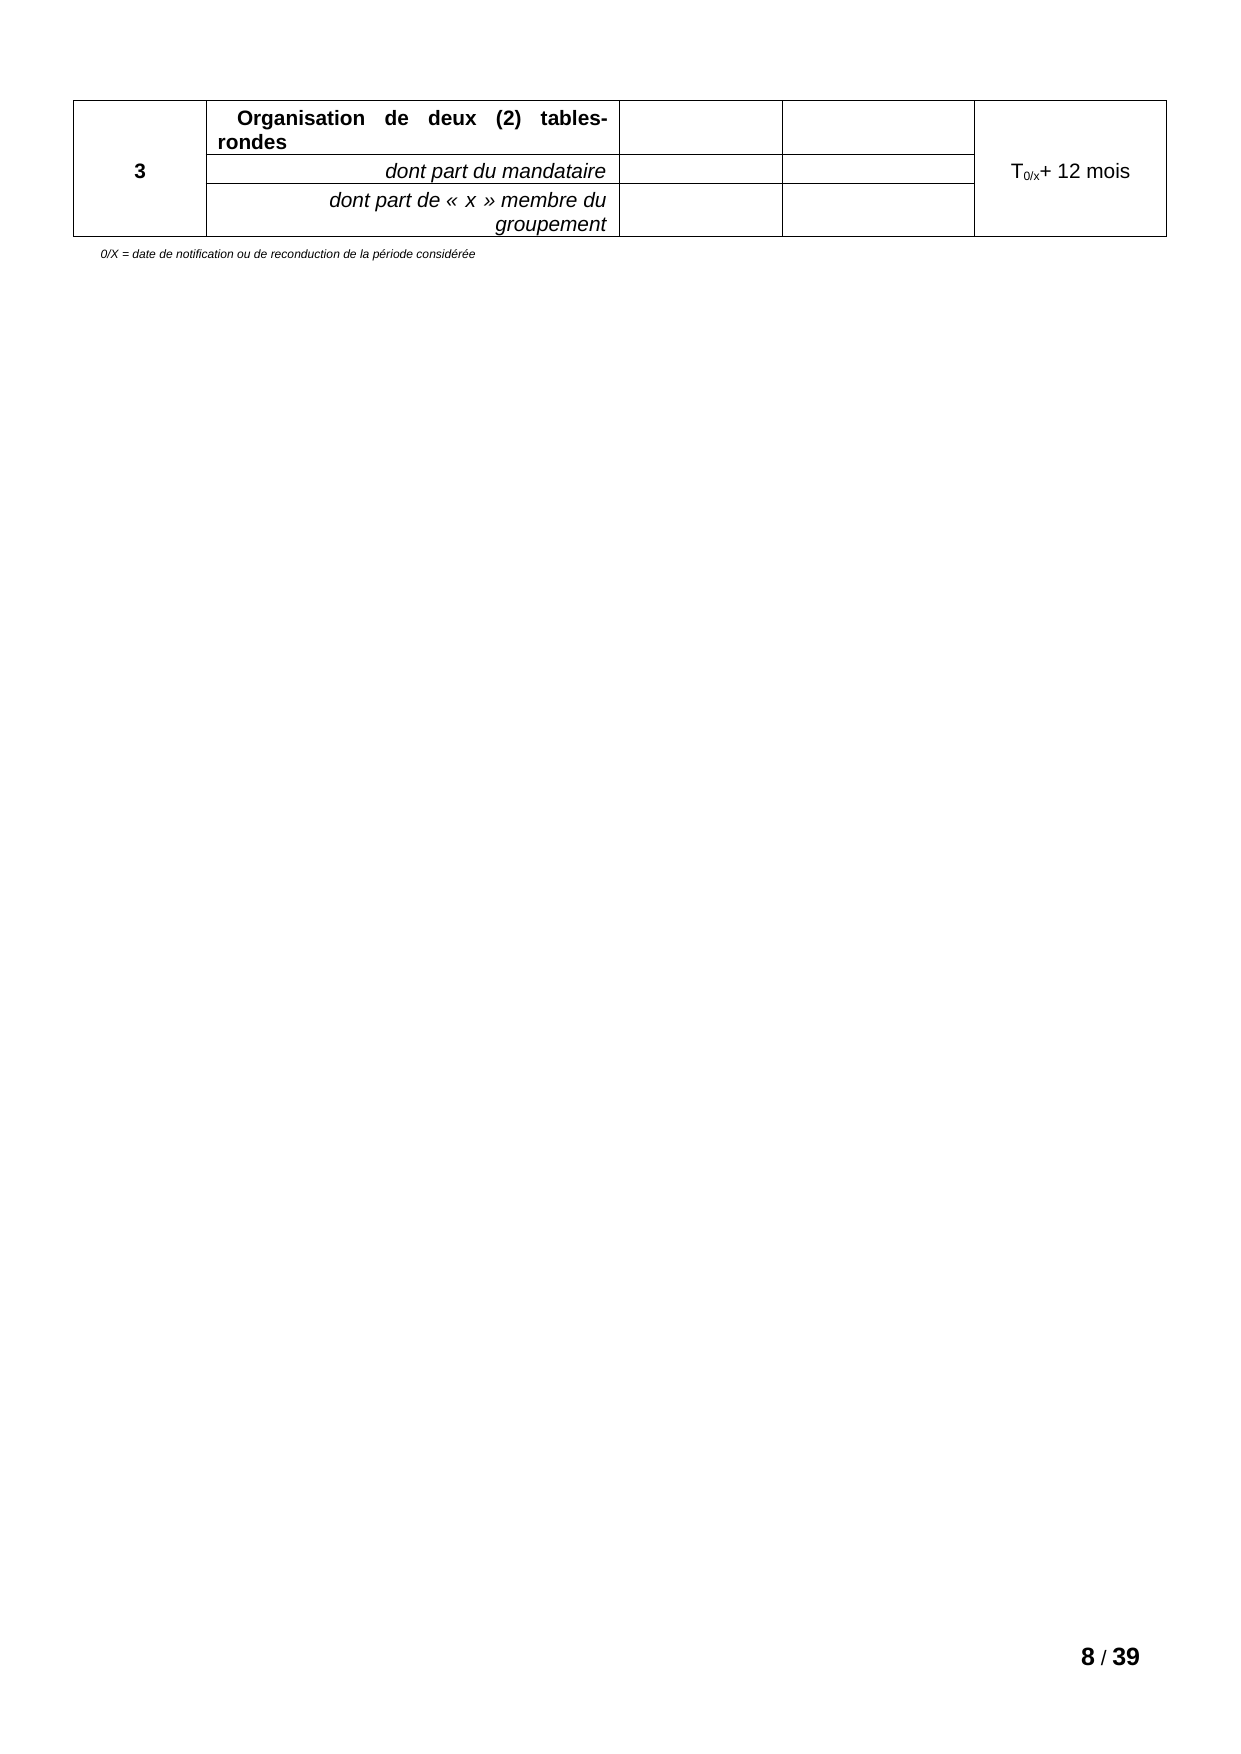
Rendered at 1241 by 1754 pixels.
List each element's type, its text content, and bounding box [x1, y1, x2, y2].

table_cell [620, 155, 782, 183]
text 0/X = date de notification ou de reconduction de la période considérée [100, 237, 1140, 261]
table_cell 3 [74, 101, 206, 236]
table_cell [783, 155, 974, 183]
table_cell Organisation de deux (2) tables-rondes [207, 101, 619, 153]
table_cell T0/x+ 12 mois [975, 101, 1166, 236]
table_cell dont part de « x » membre du groupement [207, 184, 619, 236]
table_cell [620, 101, 782, 153]
table_cell [783, 184, 974, 236]
table_cell dont part du mandataire [207, 155, 619, 183]
table_cell [620, 184, 782, 236]
table_cell [783, 101, 974, 153]
